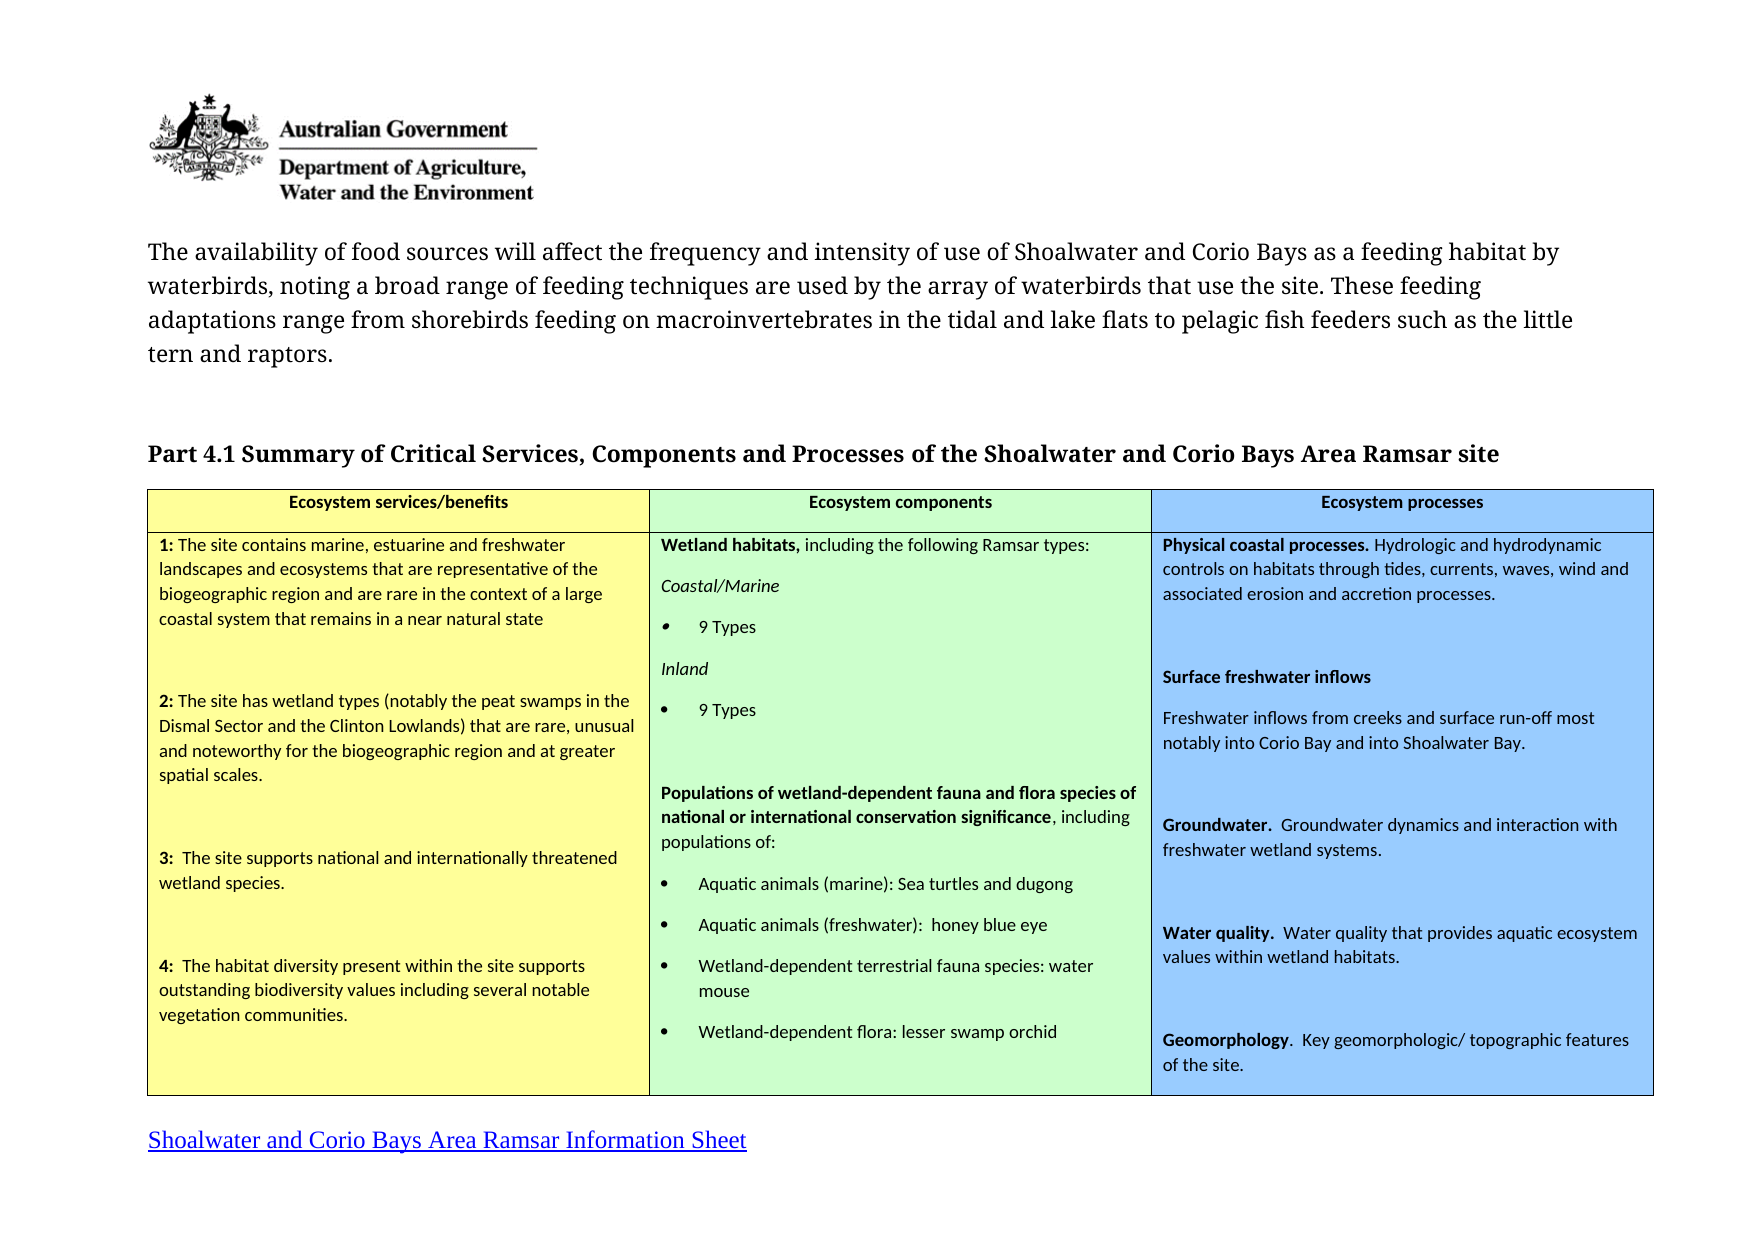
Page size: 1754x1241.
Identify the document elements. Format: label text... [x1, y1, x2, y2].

table_header Ecosystem processes [1152, 490, 1653, 532]
text The availability of food sources will affect the frequency and intensity of use of Shoalwater and Corio Bays as a feeding habitat by waterbirds, noting a broad range of feeding techniques are used by the array of waterbirds that use the site. These feeding adaptations range from shorebirds feeding on macroinvertebrates in the tidal and lake flats to pelagic fish feeders such as the little tern and raptors. [148, 236, 1606, 369]
table_header Ecosystem components [650, 490, 1151, 532]
picture [147, 88, 544, 208]
text Part 4.1 Summary of Critical Services, Components and Processes of the Shoalwater and Corio Bays Area Ramsar site [148, 438, 1606, 470]
